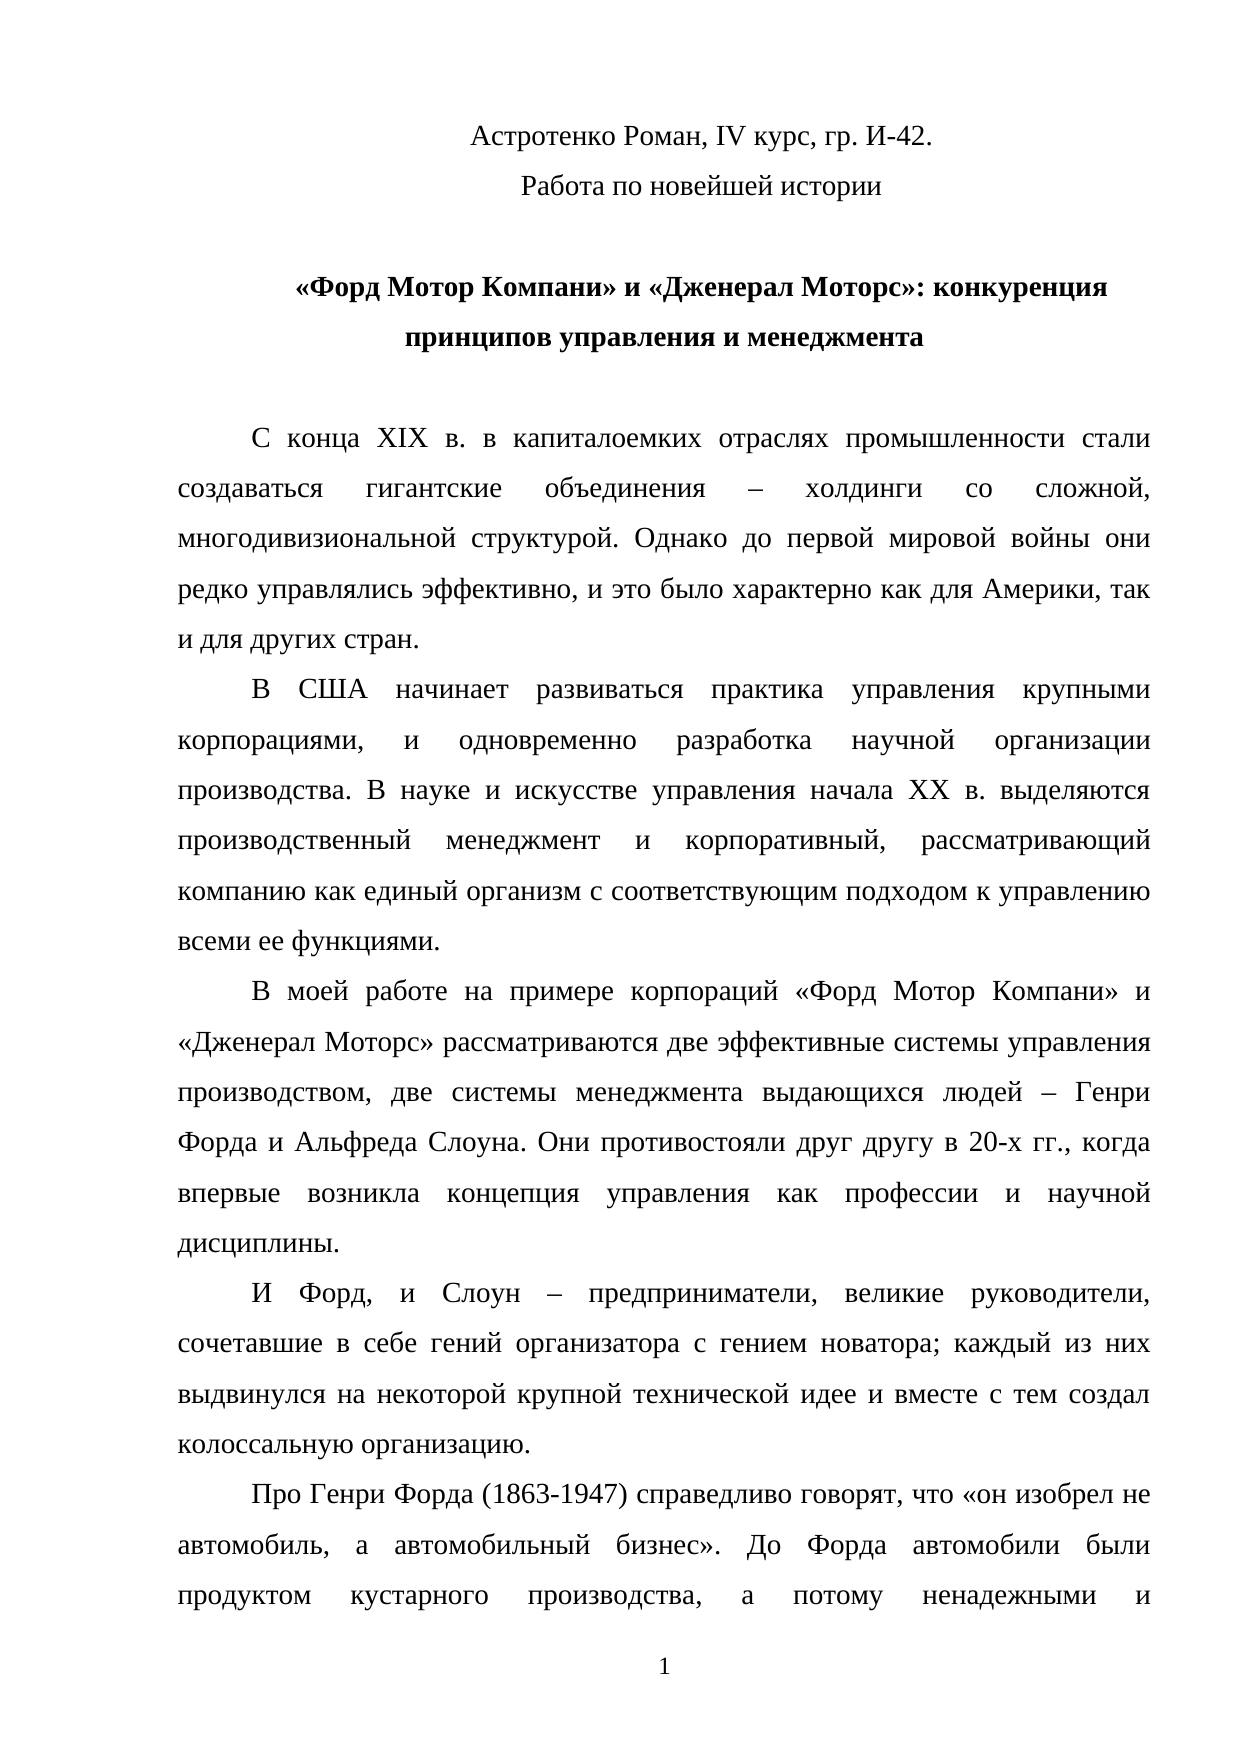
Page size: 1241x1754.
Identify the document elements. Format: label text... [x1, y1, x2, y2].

text И Форд, и Слоун – предприниматели, великие руководители, сочетавшие в себе гений организатора с гением новатора; каждый из них выдвинулся на некоторой крупной технической идее и вместе с тем создал колоссальную организацию. [177, 1275, 1152, 1460]
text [177, 1477, 1152, 1611]
text Работа по новейшей истории [177, 168, 1152, 202]
text В моей работе на примере корпораций «Форд Мотор Компани» и «Дженерал Моторс» рассматриваются две эффективные системы управления производством, две системы менеджмента выдающихся людей – Генри Форда и Альфреда Слоуна. Они противостояли друг другу в 20-х гг., когда впервые возникла концепция управления как профессии и научной дисциплины. [177, 973, 1152, 1258]
text С конца XIX в. в капиталоемких отраслях промышленности стали создаваться гигантские объединения – холдинги со сложной, многодивизиональной структурой. Однако до первой мировой войны они редко управлялись эффективно, и это было характерно как для Америки, так и для других стран. [177, 420, 1152, 655]
text «Форд Мотор Компани» и «Дженерал Моторс»: конкуренция принципов управления и менеджмента [177, 269, 1152, 353]
text Астротенко Роман, IV курс, гр. И-42. [177, 118, 1152, 152]
text В США начинает развиваться практика управления крупными корпорациями, и одновременно разработка научной организации производства. В науке и искусстве управления начала ХХ в. выделяются производственный менеджмент и корпоративный, рассматривающий компанию как единый организм с соответствующим подходом к управлению всеми ее функциями. [177, 672, 1152, 957]
